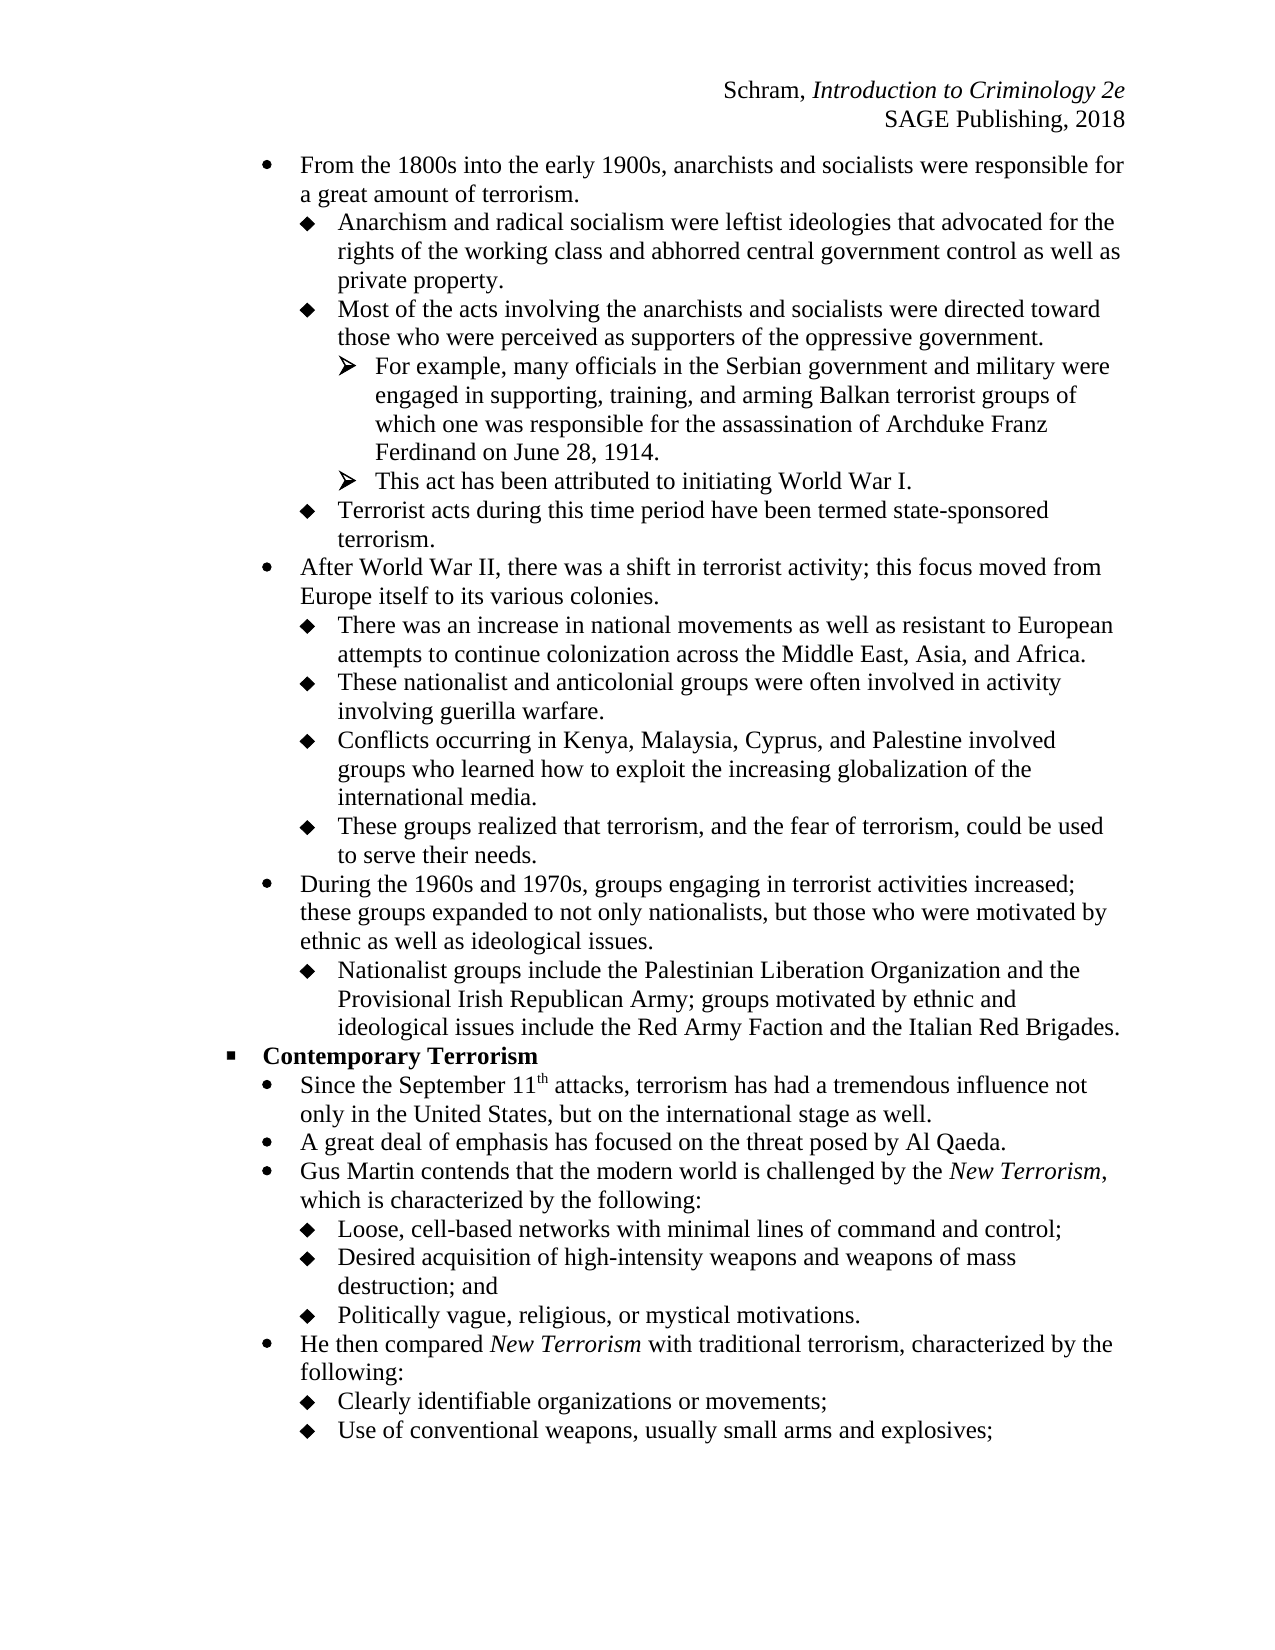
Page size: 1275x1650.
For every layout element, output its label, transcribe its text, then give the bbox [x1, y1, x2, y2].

list He then compared New Terrorism with traditional terrorism, characterized by the following: [262, 1329, 1125, 1386]
list From the 1800s into the early 1900s, anarchists and socialists were responsible for a great amount of terrorism. [262, 150, 1125, 207]
list Conflicts occurring in Kenya, Malaysia, Cyprus, and Palestine involved groups who learned how to exploit the increasing globalization of the international media. [300, 725, 1125, 811]
list Since the September 11th attacks, terrorism has had a tremendous influence not only in the United States, but on the international stage as well. [262, 1070, 1125, 1127]
list Anarchism and radical socialism were leftist ideologies that advocated for the rights of the working class and abhorred central government control as well as private property. [300, 207, 1125, 294]
list Contemporary Terrorism [225, 1041, 1125, 1070]
list After World War II, there was a shift in terrorist activity; this focus moved from Europe itself to its various colonies. [262, 552, 1125, 610]
list Nationalist groups include the Palestinian Liberation Organization and the Provisional Irish Republican Army; groups motivated by ethnic and ideological issues include the Red Army Faction and the Italian Red Brigades. [300, 955, 1125, 1041]
list Most of the acts involving the anarchists and socialists were directed toward those who were perceived as supporters of the oppressive government. [300, 294, 1125, 351]
list A great deal of emphasis has focused on the threat posed by Al Qaeda. [262, 1127, 1125, 1156]
list Desired acquisition of high-intensity weapons and weapons of mass destruction; and [300, 1242, 1125, 1300]
list These groups realized that terrorism, and the fear of terrorism, could be used to serve their needs. [300, 811, 1125, 869]
list Gus Martin contends that the modern world is challenged by the New Terrorism, which is characterized by the following: [262, 1156, 1125, 1214]
list Use of conventional weapons, usually small arms and explosives; [300, 1415, 1125, 1444]
list During the 1960s and 1970s, groups engaging in terrorist activities increased; these groups expanded to not only nationalists, but those who were motivated by ethnic as well as ideological issues. [262, 869, 1125, 955]
list For example, many officials in the Serbian government and military were engaged in supporting, training, and arming Balkan terrorist groups of which one was responsible for the assassination of Archduke Franz Ferdinand on June 28, 1914. [337, 351, 1125, 466]
list These nationalist and anticolonial groups were often involved in activity involving guerilla warfare. [300, 667, 1125, 725]
list Loose, cell-based networks with minimal lines of command and control; [300, 1214, 1125, 1242]
list Terrorist acts during this time period have been termed state-sponsored terrorism. [300, 495, 1125, 552]
list Politically vague, religious, or mystical motivations. [300, 1300, 1125, 1329]
list There was an increase in national movements as well as resistant to European attempts to continue colonization across the Middle East, Asia, and Africa. [300, 610, 1125, 667]
list This act has been attributed to initiating World War I. [337, 466, 1125, 495]
list Clearly identifiable organizations or movements; [300, 1386, 1125, 1415]
